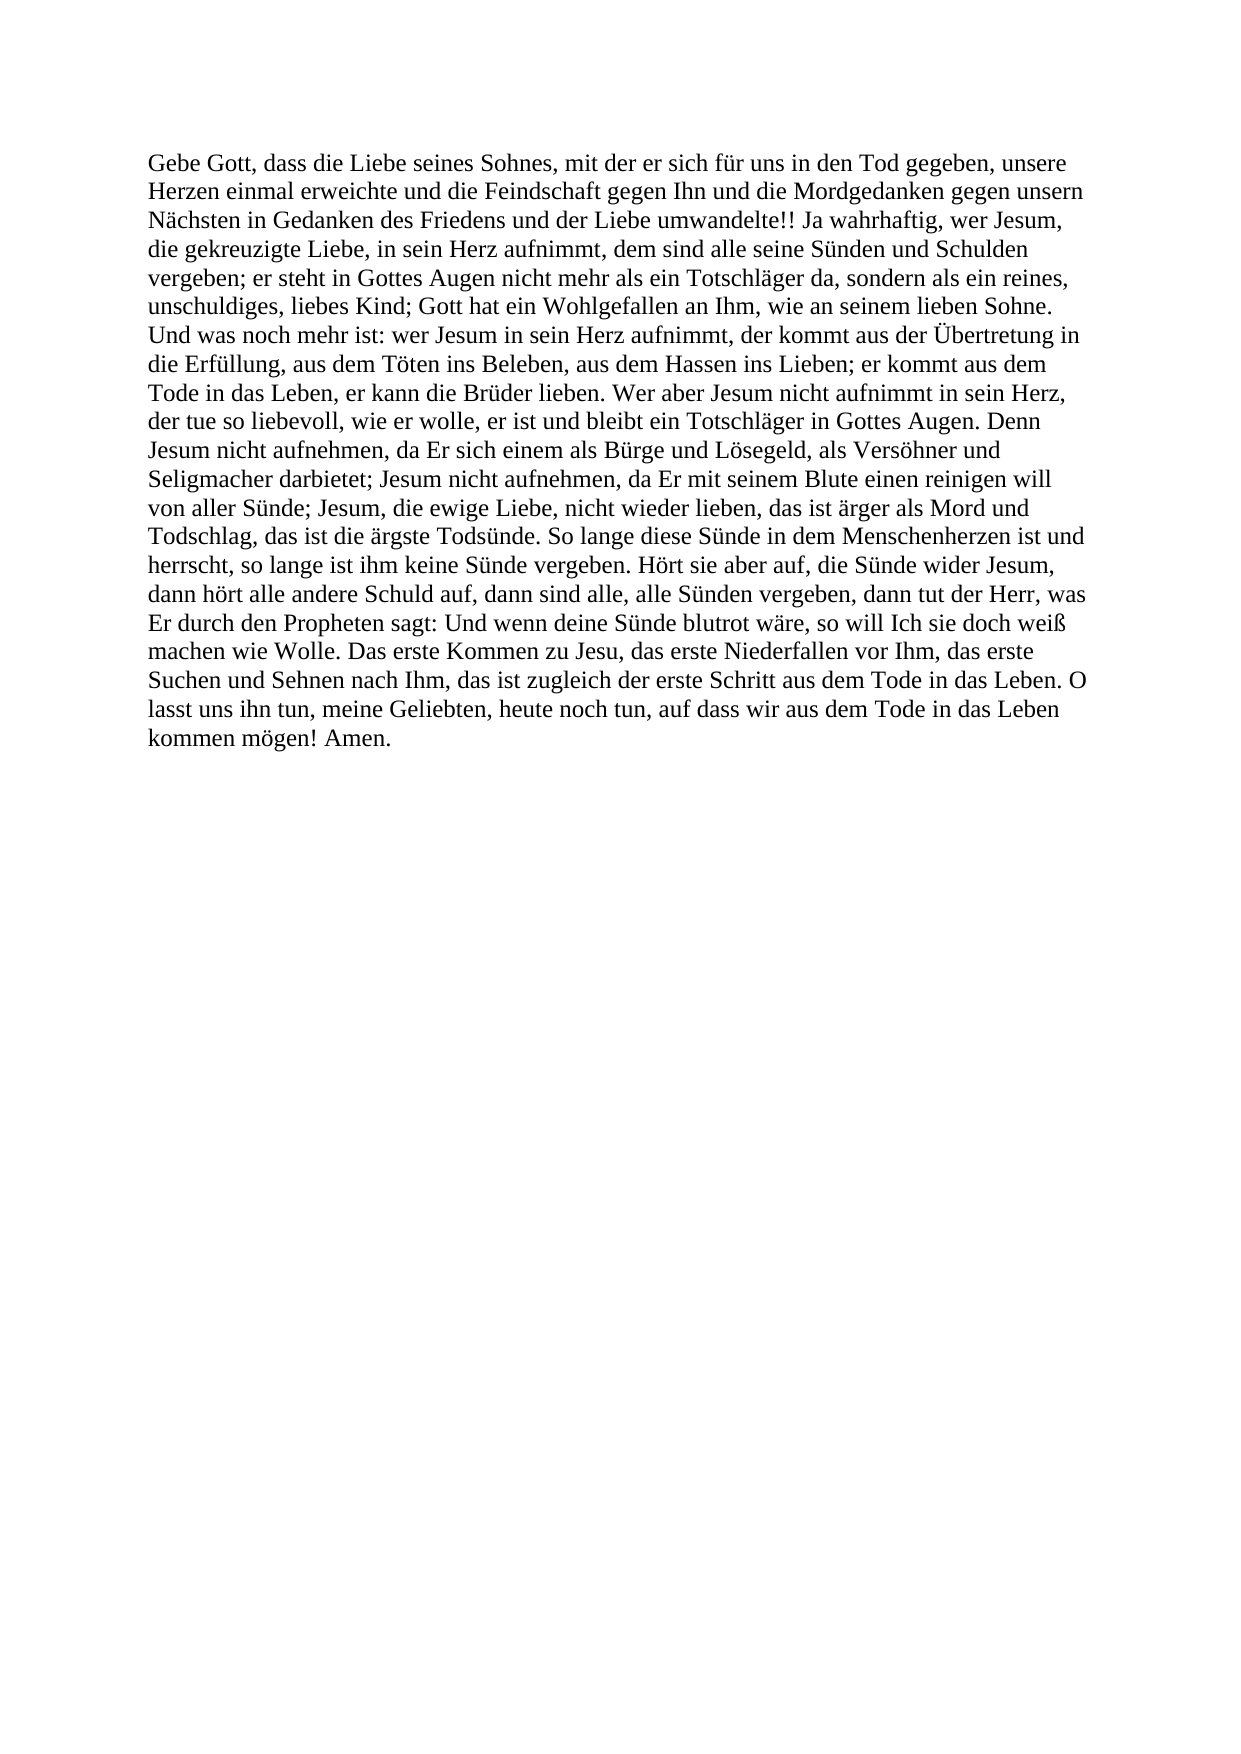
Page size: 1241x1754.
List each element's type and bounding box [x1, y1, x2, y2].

text [148, 148, 1093, 751]
